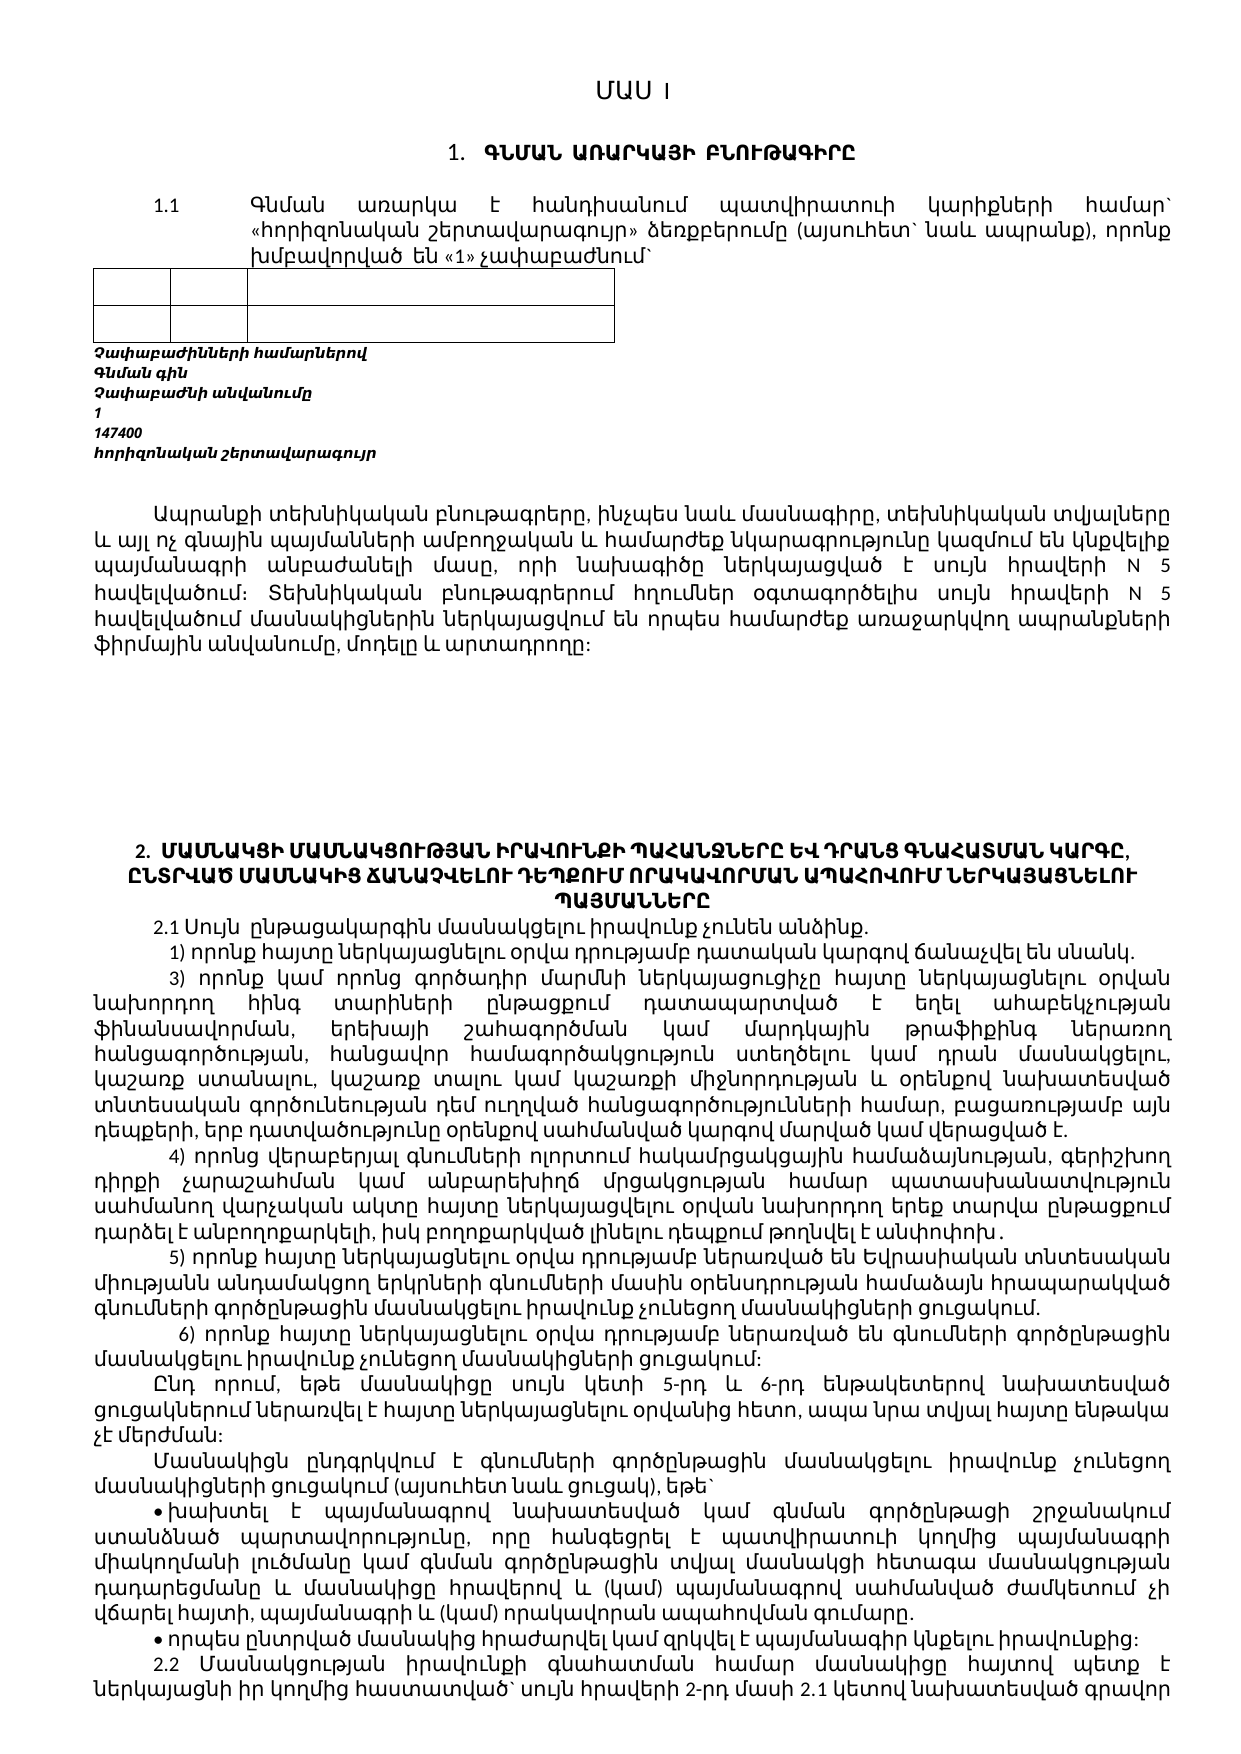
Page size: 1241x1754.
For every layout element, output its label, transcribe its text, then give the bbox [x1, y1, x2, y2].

text 1) որոնք հայտը ներկայացնելու օրվա դրությամբ դատական կարգով ճանաչվել են սնանկ. [94, 939, 1171, 965]
text Մասնակիցն ընդգրկվում է գնումների գործընթացին մասնակցելու իրավունք չունեցող մասնակիցների ցուցակում (այսուհետ նաև ցուցակ), եթե` [94, 1448, 1171, 1499]
text ՄԱՍ I [94, 75, 1171, 106]
text 2.1 Սույն ընթացակարգին մասնակցելու իրավունք չունեն անձինք. [94, 914, 1171, 939]
text • խախտել է պայմանագրով նախատեսված կամ գնման գործընթացի շրջանակում ստանձնած պարտավորությունը, որը հանգեցրել է պատվիրատուի կողմից պայմանագրի միակողմանի լուծմանը կամ գնման գործընթացին տվյալ մասնակցի հետագա մասնակցության դադարեցմանը և մասնակիցը հրավերով և (կամ) պայմանագրով սահմանված ժամկետում չի վճարել հայտի, պայմանագրի և (կամ) որակավորան ապահովման գումարը. [94, 1499, 1171, 1626]
text 6) որոնք հայտը ներկայացնելու օրվա դրությամբ ներառված են գնումների գործընթացին մասնակցելու իրավունք չունեցող մասնակիցների ցուցակում: [94, 1321, 1171, 1372]
text Ընդ որում, եթե մասնակիցը սույն կետի 5-րդ և 6-րդ ենթակետերով նախատեսված ցուցակներում ներառվել է հայտը ներկայացնելու օրվանից հետո, ապա նրա տվյալ հայտը ենթակա չէ մերժման: [94, 1372, 1171, 1448]
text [94, 1651, 1171, 1702]
text • որպես ընտրված մասնակից հրաժարվել կամ զրկվել է պայմանագիր կնքելու իրավունքից: [94, 1626, 1171, 1651]
list ԳՆՄԱՆ ԱՌԱՐԿԱՅԻ ԲՆՈՒԹԱԳԻՐԸ [131, 136, 1171, 167]
subtitle Գնման առարկա է հանդիսանում պատվիրատուի կարիքների համար` «հորիզոնական շերտավարագույր» ձեռքբերումը (այսուհետ` նաև ապրանք), որոնք խմբավորված են «1» չափաբաժնում` [153, 192, 1171, 268]
text 3) որոնք կամ որոնց գործադիր մարմնի ներկայացուցիչը հայտը ներկայացնելու օրվան նախորդող հինգ տարիների ընթացքում դատապարտված է եղել ահաբեկչության ֆինանսավորման, երեխայի շահագործման կամ մարդկային թրաֆիքինգ ներառող հանցագործության, հանցավոր համագործակցություն ստեղծելու կամ դրան մասնակցելու, կաշառք ստանալու, կաշառք տալու կամ կաշառքի միջնորդության և օրենքով նախատեսված տնտեսական գործունեության դեմ ուղղված հանցագործությունների համար, բացառությամբ այն դեպքերի, երբ դատվածությունը օրենքով սահմանված կարգով մարված կամ վերացված է. [94, 965, 1171, 1143]
text 2. ՄԱՍՆԱԿՑԻ ՄԱՍՆԱԿՑՈՒԹՅԱՆ ԻՐԱՎՈՒՆՔԻ ՊԱՀԱՆՋՆԵՐԸ ԵՎ ԴՐԱՆՑ ԳՆԱՀԱՏՄԱՆ ԿԱՐԳԸ, ԸՆՏՐՎԱԾ ՄԱՍՆԱԿԻՑ ՃԱՆԱՉՎԵԼՈՒ ԴԵՊՔՈՒՄ ՈՐԱԿԱՎՈՐՄԱՆ ԱՊԱՀՈՎՈՒՄ ՆԵՐԿԱՅԱՑՆԵԼՈՒ ՊԱՅՄԱՆՆԵՐԸ [94, 838, 1171, 914]
text 4) որոնց վերաբերյալ գնումների ոլորտում հակամրցակցային համաձայնության, գերիշխող դիրքի չարաշահման կամ անբարեխիղճ մրցակցության համար պատասխանատվություն սահմանող վարչական ակտը հայտը ներկայացվելու օրվան նախորդող երեք տարվա ընթացքում դարձել է անբողոքարկելի, իսկ բողոքարկված լինելու դեպքում թողնվել է անփոփոխ․ [94, 1143, 1171, 1244]
text Ապրանքի տեխնիկական բնութագրերը, ինչպես նաև մասնագիրը, տեխնիկական տվյալները և այլ ոչ գնային պայմանների ամբողջական և համարժեք նկարագրությունը կազմում են կնքվելիք պայմանագրի անբաժանելի մասը, որի նախագիծը ներկայացված է սույն հրավերի N 5 հավելվածում։ Տեխնիկական բնութագրերում հղումներ օգտագործելիս սույն հրավերի N 5 հավելվածում մասնակիցներին ներկայացվում են որպես համարժեք առաջարկվող ապրանքների ֆիրմային անվանումը, մոդելը և արտադրողը: [94, 501, 1171, 657]
text 5) որոնք հայտը ներկայացնելու օրվա դրությամբ ներառված են Եվրասիական տնտեսական միությանն անդամակցող երկրների գնումների մասին օրենսդրության համաձայն հրապարակված գնումների գործընթացին մասնակցելու իրավունք չունեցող մասնակիցների ցուցակում. [94, 1244, 1171, 1321]
